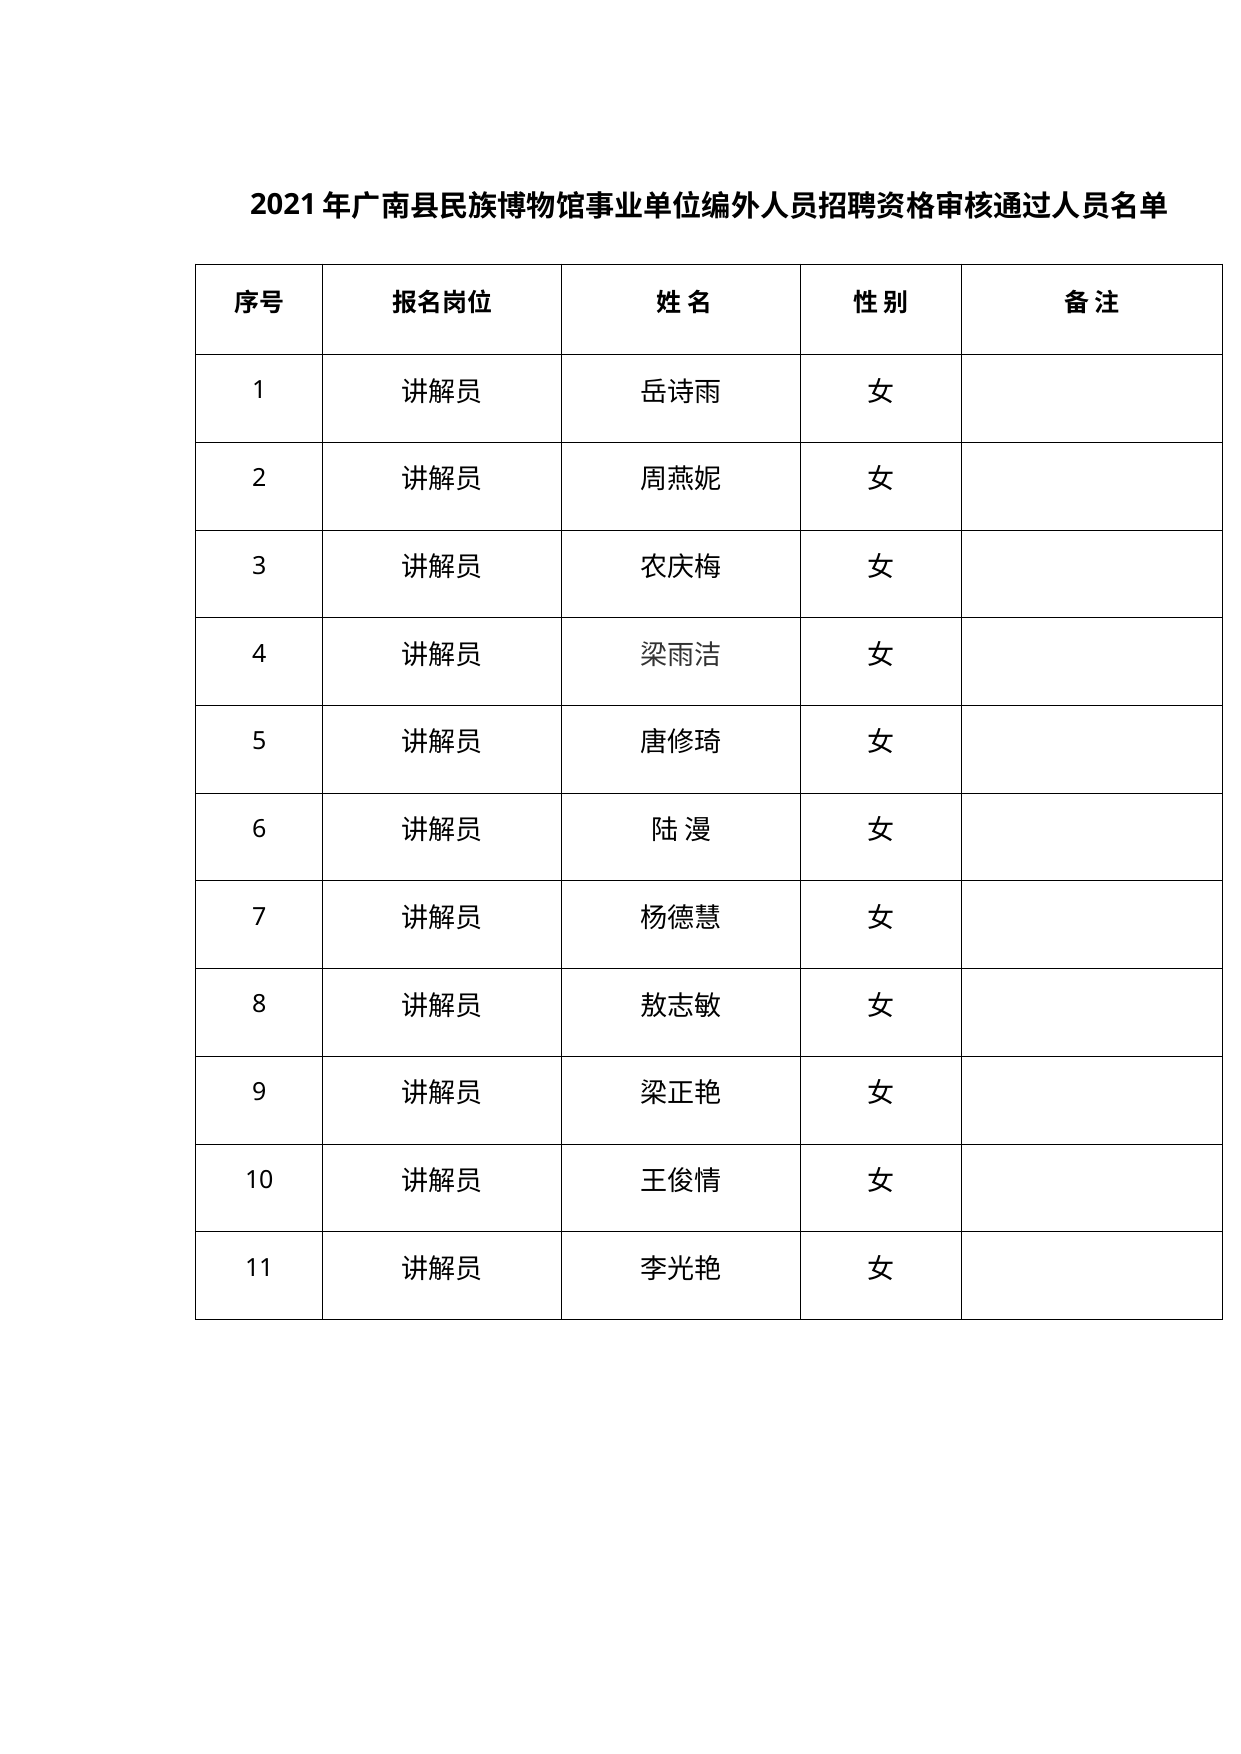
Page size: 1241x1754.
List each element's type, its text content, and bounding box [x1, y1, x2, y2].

table_cell 女 [801, 794, 961, 880]
table_cell 女 [801, 618, 961, 705]
table_cell 讲解员 [323, 355, 561, 442]
table_cell 讲解员 [323, 1232, 561, 1319]
table_cell 农庆梅 [562, 531, 800, 617]
table_cell 王俊情 [562, 1145, 800, 1231]
table_cell 讲解员 [323, 706, 561, 793]
table_cell 4 [196, 618, 322, 705]
table_cell 女 [801, 881, 961, 968]
table_cell 杨德慧 [562, 881, 800, 968]
table_cell 11 [196, 1232, 322, 1319]
table_cell 序号 [196, 265, 322, 354]
table_cell 讲解员 [323, 794, 561, 880]
table_cell [962, 618, 1222, 705]
table_cell [962, 1145, 1222, 1231]
table_cell 讲解员 [323, 531, 561, 617]
table_cell 10 [196, 1145, 322, 1231]
table_cell 女 [801, 969, 961, 1056]
table_cell 9 [196, 1057, 322, 1143]
table_cell 备 注 [962, 265, 1222, 354]
table_cell 8 [196, 969, 322, 1056]
table_cell 讲解员 [323, 443, 561, 529]
table_header 2021年广南县民族博物馆事业单位编外人员招聘资格审核通过人员名单 [196, 162, 1222, 263]
table_cell 姓 名 [562, 265, 800, 354]
table_cell [962, 443, 1222, 529]
table_cell 1 [196, 355, 322, 442]
table_cell 3 [196, 531, 322, 617]
table_cell 梁雨洁 [562, 618, 800, 705]
table_cell [962, 794, 1222, 880]
table_cell 女 [801, 1057, 961, 1143]
table_cell 6 [196, 794, 322, 880]
table_cell 女 [801, 1232, 961, 1319]
table_cell 讲解员 [323, 1057, 561, 1143]
table_cell [962, 706, 1222, 793]
table_cell 女 [801, 443, 961, 529]
table_cell 报名岗位 [323, 265, 561, 354]
table_cell 讲解员 [323, 881, 561, 968]
table_cell 周燕妮 [562, 443, 800, 529]
table_cell [962, 969, 1222, 1056]
table_cell 讲解员 [323, 1145, 561, 1231]
table_cell 性 别 [801, 265, 961, 354]
table_cell 2 [196, 443, 322, 529]
table_cell 梁正艳 [562, 1057, 800, 1143]
table_cell 李光艳 [562, 1232, 800, 1319]
table_cell 女 [801, 355, 961, 442]
table_cell 7 [196, 881, 322, 968]
table_cell [962, 531, 1222, 617]
table_cell 讲解员 [323, 969, 561, 1056]
table_cell 5 [196, 706, 322, 793]
table_cell 敖志敏 [562, 969, 800, 1056]
table_cell [962, 1232, 1222, 1319]
table_cell 女 [801, 1145, 961, 1231]
table_cell [962, 881, 1222, 968]
table_cell 讲解员 [323, 618, 561, 705]
table_cell 岳诗雨 [562, 355, 800, 442]
table_cell 女 [801, 706, 961, 793]
table_cell 女 [801, 531, 961, 617]
table_cell 陆 漫 [562, 794, 800, 880]
table_cell 唐修琦 [562, 706, 800, 793]
table_cell [962, 355, 1222, 442]
table_cell [962, 1057, 1222, 1143]
